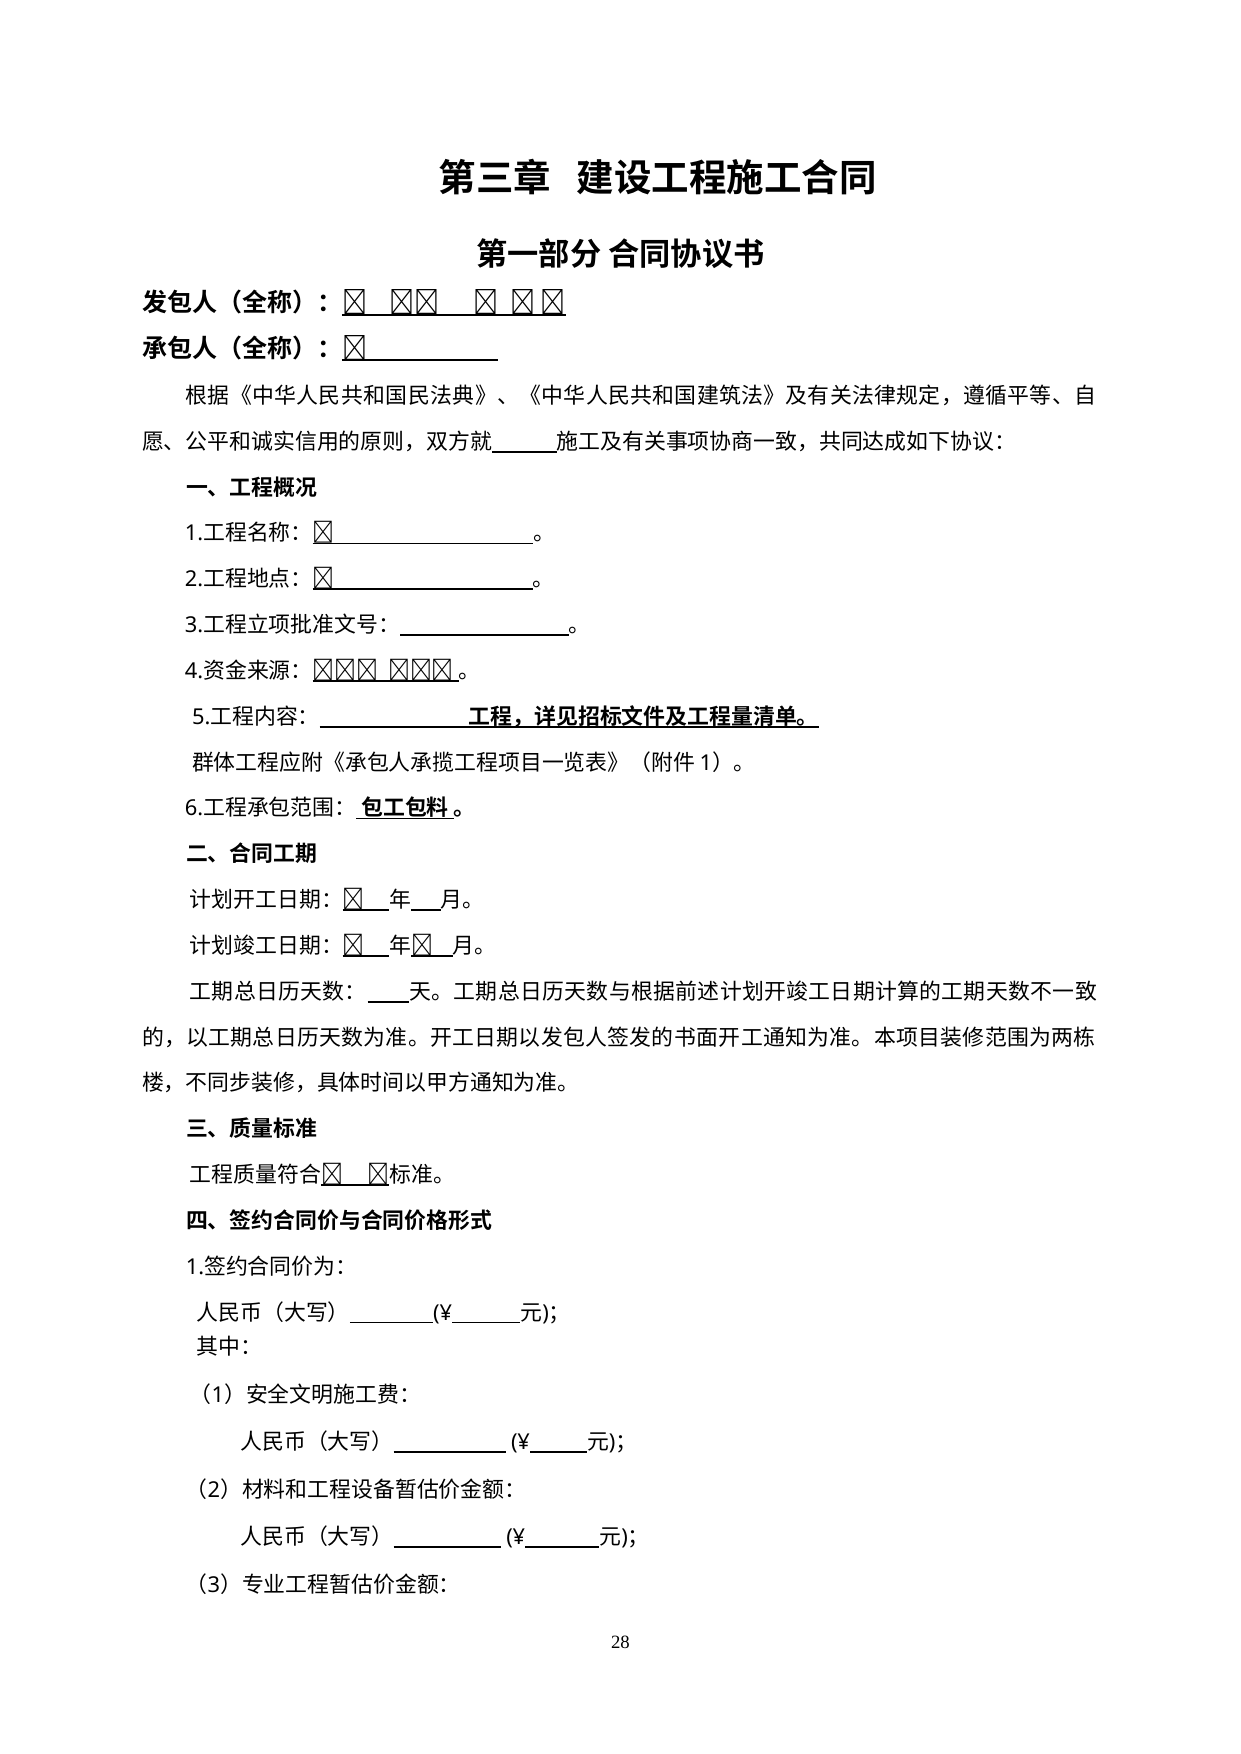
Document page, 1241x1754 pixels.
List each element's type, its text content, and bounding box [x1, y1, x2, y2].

text （3）专业工程暂估价金额： [142, 1567, 1098, 1599]
text 根据《中华人民共和国民法典》、《中华人民共和国建筑法》及有关法律规定，遵循平等、自愿、公平和诚实信用的原则，双方就 施工及有关事项协商一致，共同达成如下协议： [142, 367, 1098, 458]
text 人民币（大写） (¥ 元)； [142, 1424, 1098, 1456]
text 三、质量标准 [142, 1100, 1098, 1146]
text 2.工程地点： 。 [142, 550, 1098, 596]
text 一、工程概况 [142, 458, 1098, 504]
text 1.签约合同价为： [142, 1237, 1098, 1283]
text 四、签约合同价与合同价格形式 [142, 1192, 1098, 1237]
text 计划竣工日期： 年 月。 [142, 917, 1098, 962]
text 第一部分 合同协议书 [142, 229, 1098, 275]
text 工期总日历天数： 天。工期总日历天数与根据前述计划开竣工日期计算的工期天数不一致的，以工期总日历天数为准。开工日期以发包人签发的书面开工通知为准。本项目装修范围为两栋楼，不同步装修，具体时间以甲方通知为准。 [142, 962, 1098, 1100]
text 人民币（大写） (¥ 元)； [142, 1519, 1098, 1551]
text 其中： [142, 1329, 1098, 1361]
text 人民币（大写） (¥ 元)； [142, 1283, 1098, 1329]
text 第三章 建设工程施工合同 [142, 148, 1098, 202]
text （1）安全文明施工费： [142, 1377, 1098, 1408]
text 3.工程立项批准文号： 。 [142, 596, 1098, 642]
text 发包人（全称）：     [142, 275, 1098, 321]
text （2）材料和工程设备暂估价金额： [142, 1472, 1098, 1503]
text 5.工程内容： 工程，详见招标文件及工程量清单。 [142, 687, 1098, 733]
text 工程质量符合 标准。 [142, 1146, 1098, 1192]
text 4.资金来源：  。 [142, 642, 1098, 687]
text 二、合同工期 [142, 825, 1098, 871]
text 承包人（全称）： [142, 321, 1098, 367]
text 计划开工日期： 年 月。 [142, 871, 1098, 917]
text 1.工程名称： 。 [142, 504, 1098, 550]
text 群体工程应附《承包人承揽工程项目一览表》（附件1）。 [142, 733, 1098, 779]
text 6.工程承包范围： 包工包料 。 [142, 779, 1098, 825]
